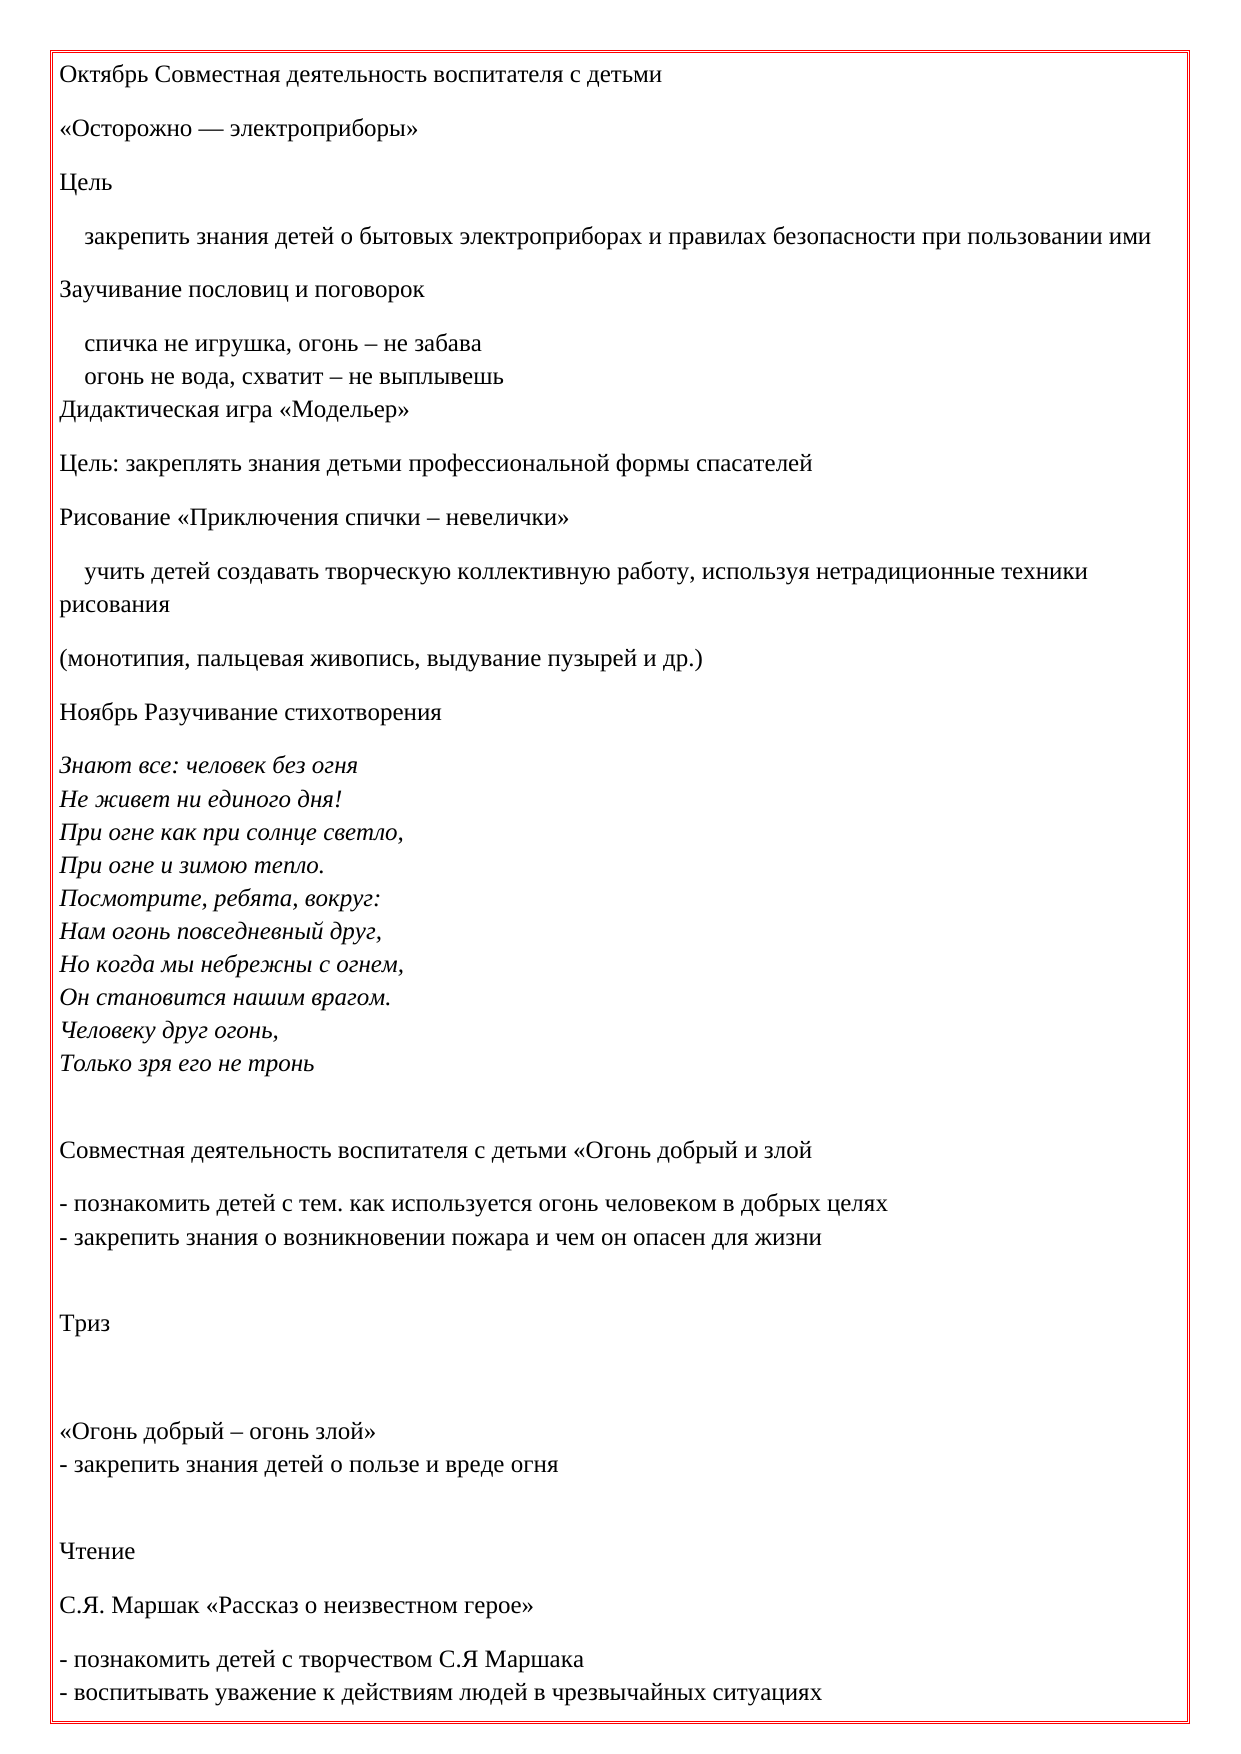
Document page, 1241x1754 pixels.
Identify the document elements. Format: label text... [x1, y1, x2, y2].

text Человеку друг огонь, [59, 1015, 1167, 1043]
text огонь не вода, схватит – не выплывешь [59, 361, 1167, 390]
text Он становится нашим врагом. [59, 982, 1167, 1011]
text «Осторожно — электроприборы» [59, 113, 1167, 142]
text «Огонь добрый – огонь злой» [59, 1416, 1167, 1445]
text Не живет ни единого дня! [59, 784, 1167, 812]
text Октябрь Совместная деятельность воспитателя с детьми [59, 59, 1167, 88]
text Посмотрите, ребята, вокруг: [59, 883, 1167, 911]
text Заучивание пословиц и поговорок [59, 274, 1167, 303]
text Цель: закреплять знания детьми профессиональной формы спасателей [59, 448, 1167, 477]
text - познакомить детей с тем. как используется огонь человеком в добрых целях [59, 1188, 1167, 1217]
text Цель [59, 167, 1167, 196]
text При огне и зимою тепло. [59, 850, 1167, 878]
text Только зря его не тронь [59, 1048, 1167, 1077]
text Но когда мы небрежны с огнем, [59, 949, 1167, 977]
text Чтение [59, 1536, 1167, 1565]
text Триз [59, 1308, 1167, 1337]
text учить детей создавать творческую коллективную работу, используя нетрадиционные техники рисования [59, 556, 1167, 618]
text - закрепить знания детей о пользе и вреде огня [59, 1449, 1167, 1478]
text (монотипия, пальцевая живопись, выдувание пузырей и др.) [59, 643, 1167, 672]
text спичка не игрушка, огонь – не забава [59, 328, 1167, 357]
text Ноябрь Разучивание стихотворения [59, 697, 1167, 726]
text Рисование «Приключения спички – невелички» [59, 502, 1167, 531]
text Знают все: человек без огня [59, 751, 1167, 779]
text С.Я. Маршак «Рассказ о неизвестном герое» [59, 1590, 1167, 1619]
text Совместная деятельность воспитателя с детьми «Огонь добрый и злой [59, 1135, 1167, 1163]
text Дидактическая игра «Модельер» [59, 394, 1167, 423]
text - воспитывать уважение к действиям людей в чрезвычайных ситуациях [59, 1677, 1167, 1706]
text Нам огонь повседневный друг, [59, 916, 1167, 944]
text При огне как при солнце светло, [59, 817, 1167, 845]
text - познакомить детей с творчеством С.Я Маршака [59, 1644, 1167, 1672]
text - закрепить знания о возникновении пожара и чем он опасен для жизни [59, 1222, 1167, 1250]
text закрепить знания детей о бытовых электроприборах и правилах безопасности при пользовании ими [59, 221, 1167, 249]
